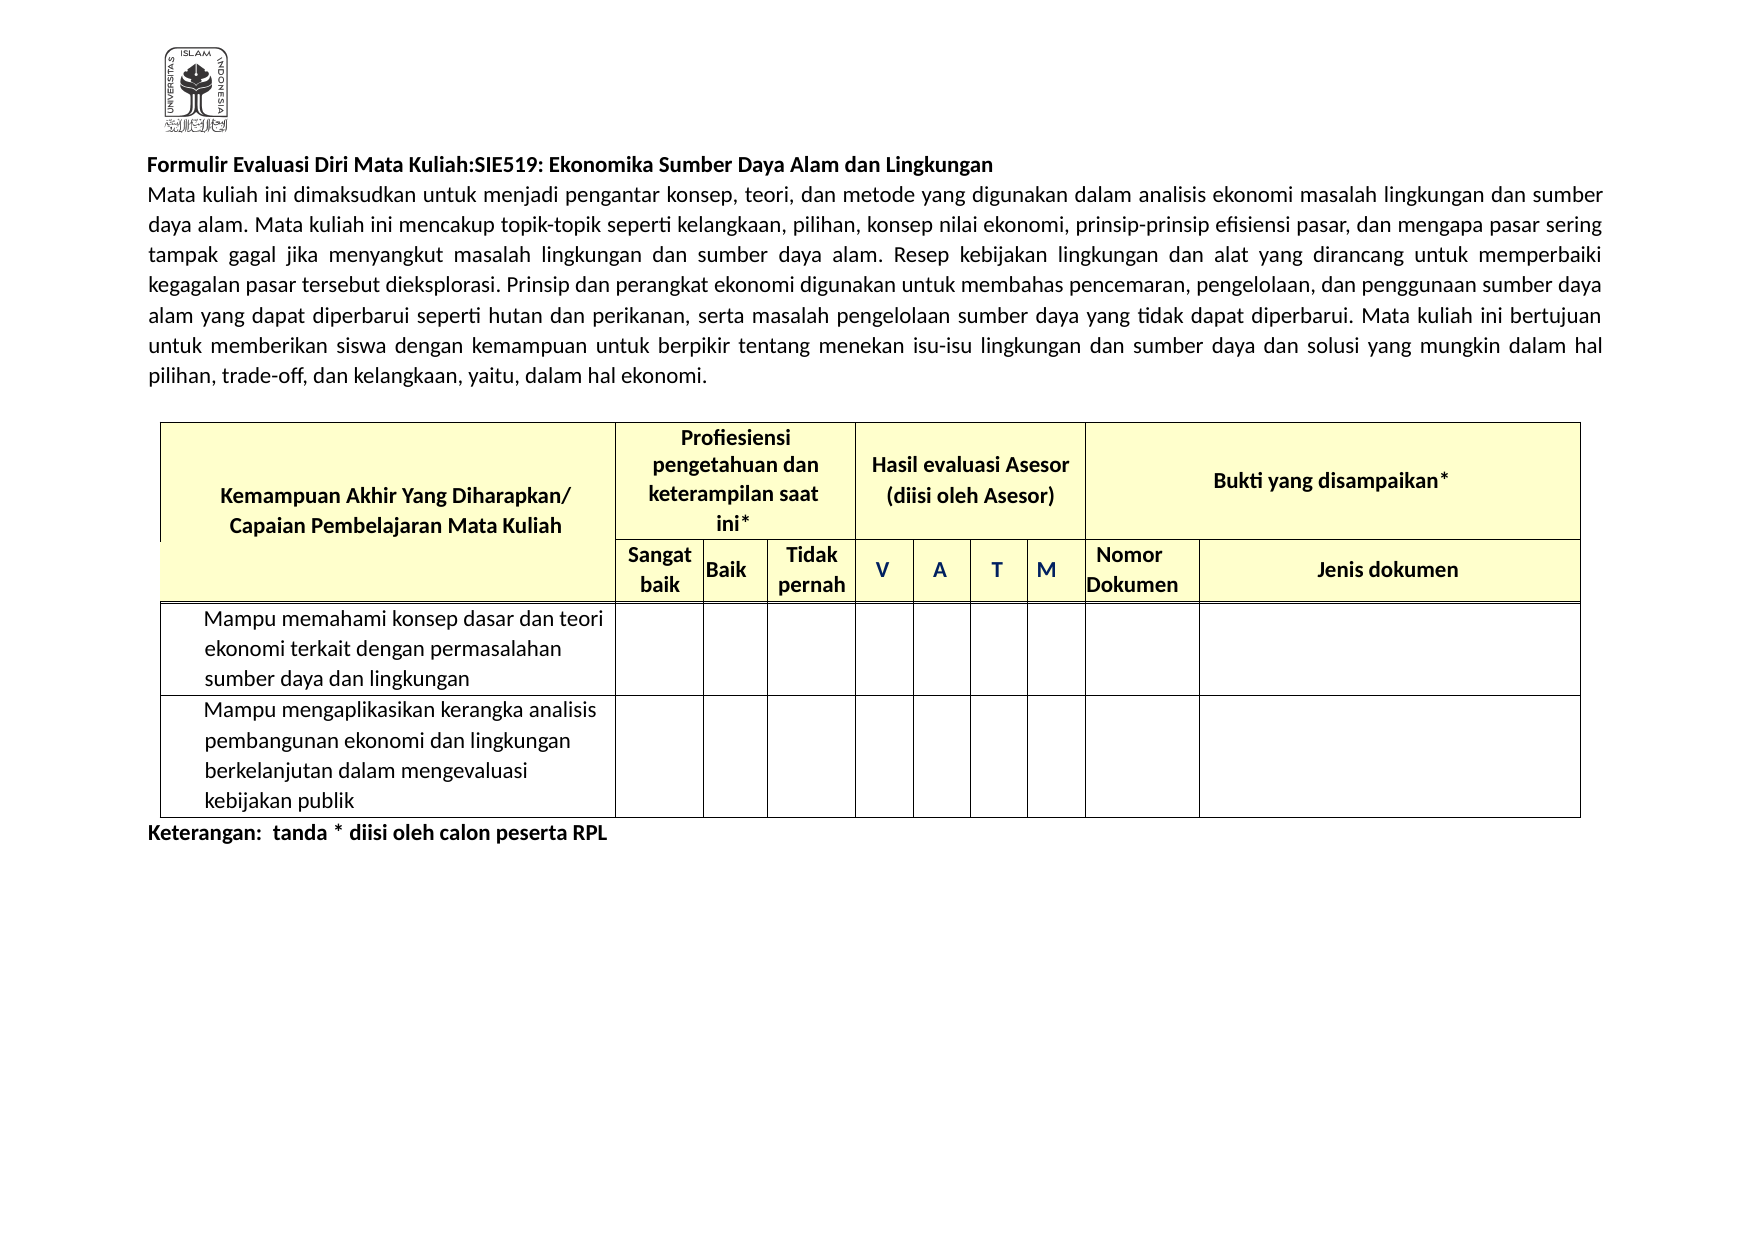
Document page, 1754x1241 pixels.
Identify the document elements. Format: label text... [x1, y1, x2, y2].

table_cell [616, 696, 703, 817]
table_cell [704, 696, 767, 817]
table_cell [704, 604, 767, 694]
table_cell Baik [704, 540, 767, 601]
table_cell [1200, 604, 1580, 694]
table_cell M [1028, 540, 1085, 601]
picture [147, 32, 245, 148]
table_cell [1028, 604, 1085, 694]
table_cell Tidak pernah [768, 540, 855, 601]
table_cell A [914, 540, 970, 601]
text Keterangan: tanda * diisi oleh calon peserta RPL [148, 818, 1607, 846]
table_cell [1200, 696, 1580, 817]
table_cell [768, 604, 855, 694]
table_cell V [856, 540, 913, 601]
table_cell [856, 604, 913, 694]
table_cell [1086, 604, 1199, 694]
table_cell [971, 604, 1027, 694]
text Mata kuliah ini dimaksudkan untuk menjadi pengantar konsep, teori, dan metode yang digunakan dalam analisis ekonomi masalah lingkungan dan sumber daya alam. Mata kuliah ini mencakup topik-topik seperti kelangkaan, pilihan, konsep nilai ekonomi, prinsip-prinsip efisiensi pasar, dan mengapa pasar sering tampak gagal jika menyangkut masalah lingkungan dan sumber daya alam. Resep kebijakan lingkungan dan alat yang dirancang untuk memperbaiki kegagalan pasar tersebut dieksplorasi. Prinsip dan perangkat ekonomi digunakan untuk membahas pencemaran, pengelolaan, dan penggunaan sumber daya alam yang dapat diperbarui seperti hutan dan perikanan, serta masalah pengelolaan sumber daya yang tidak dapat diperbarui. Mata kuliah ini bertujuan untuk memberikan siswa dengan kemampuan untuk berpikir tentang menekan isu-isu lingkungan dan sumber daya dan solusi yang mungkin dalam hal pilihan, trade-off, dan kelangkaan, yaitu, dalam hal ekonomi. [147, 180, 1605, 389]
table_cell [856, 696, 913, 817]
table_cell T [971, 540, 1027, 601]
table_cell [1028, 696, 1085, 817]
table_cell [971, 696, 1027, 817]
table_cell [616, 604, 703, 694]
table_cell Sangat baik [616, 540, 703, 601]
text Formulir Evaluasi Diri Mata Kuliah:SIE519: Ekonomika Sumber Daya Alam dan Lingkungan [147, 150, 1607, 178]
table_header [1086, 423, 1199, 539]
table_cell [914, 604, 970, 694]
table_cell [914, 696, 970, 817]
table_header Bukti yang disampaikan* [1199, 423, 1580, 539]
table_cell Mampu mengaplikasikan kerangka analisis pembangunan ekonomi dan lingkungan berkelanjutan dalam mengevaluasi kebijakan publik [161, 696, 615, 817]
table_cell Jenis dokumen [1200, 540, 1580, 601]
table_header Hasil evaluasi Asesor (diisi oleh Asesor) [856, 423, 1085, 539]
table_header Kemampuan Akhir Yang Diharapkan/ Capaian Pembelajaran Mata Kuliah [160, 423, 615, 601]
table_cell Mampu memahami konsep dasar dan teori ekonomi terkait dengan permasalahan sumber daya dan lingkungan [161, 604, 615, 694]
table_cell [768, 696, 855, 817]
table_cell [1086, 696, 1199, 817]
table_header Profiesiensi pengetahuan dan keterampilan saat ini* [616, 423, 855, 539]
table_cell Nomor Dokumen [1086, 540, 1199, 601]
